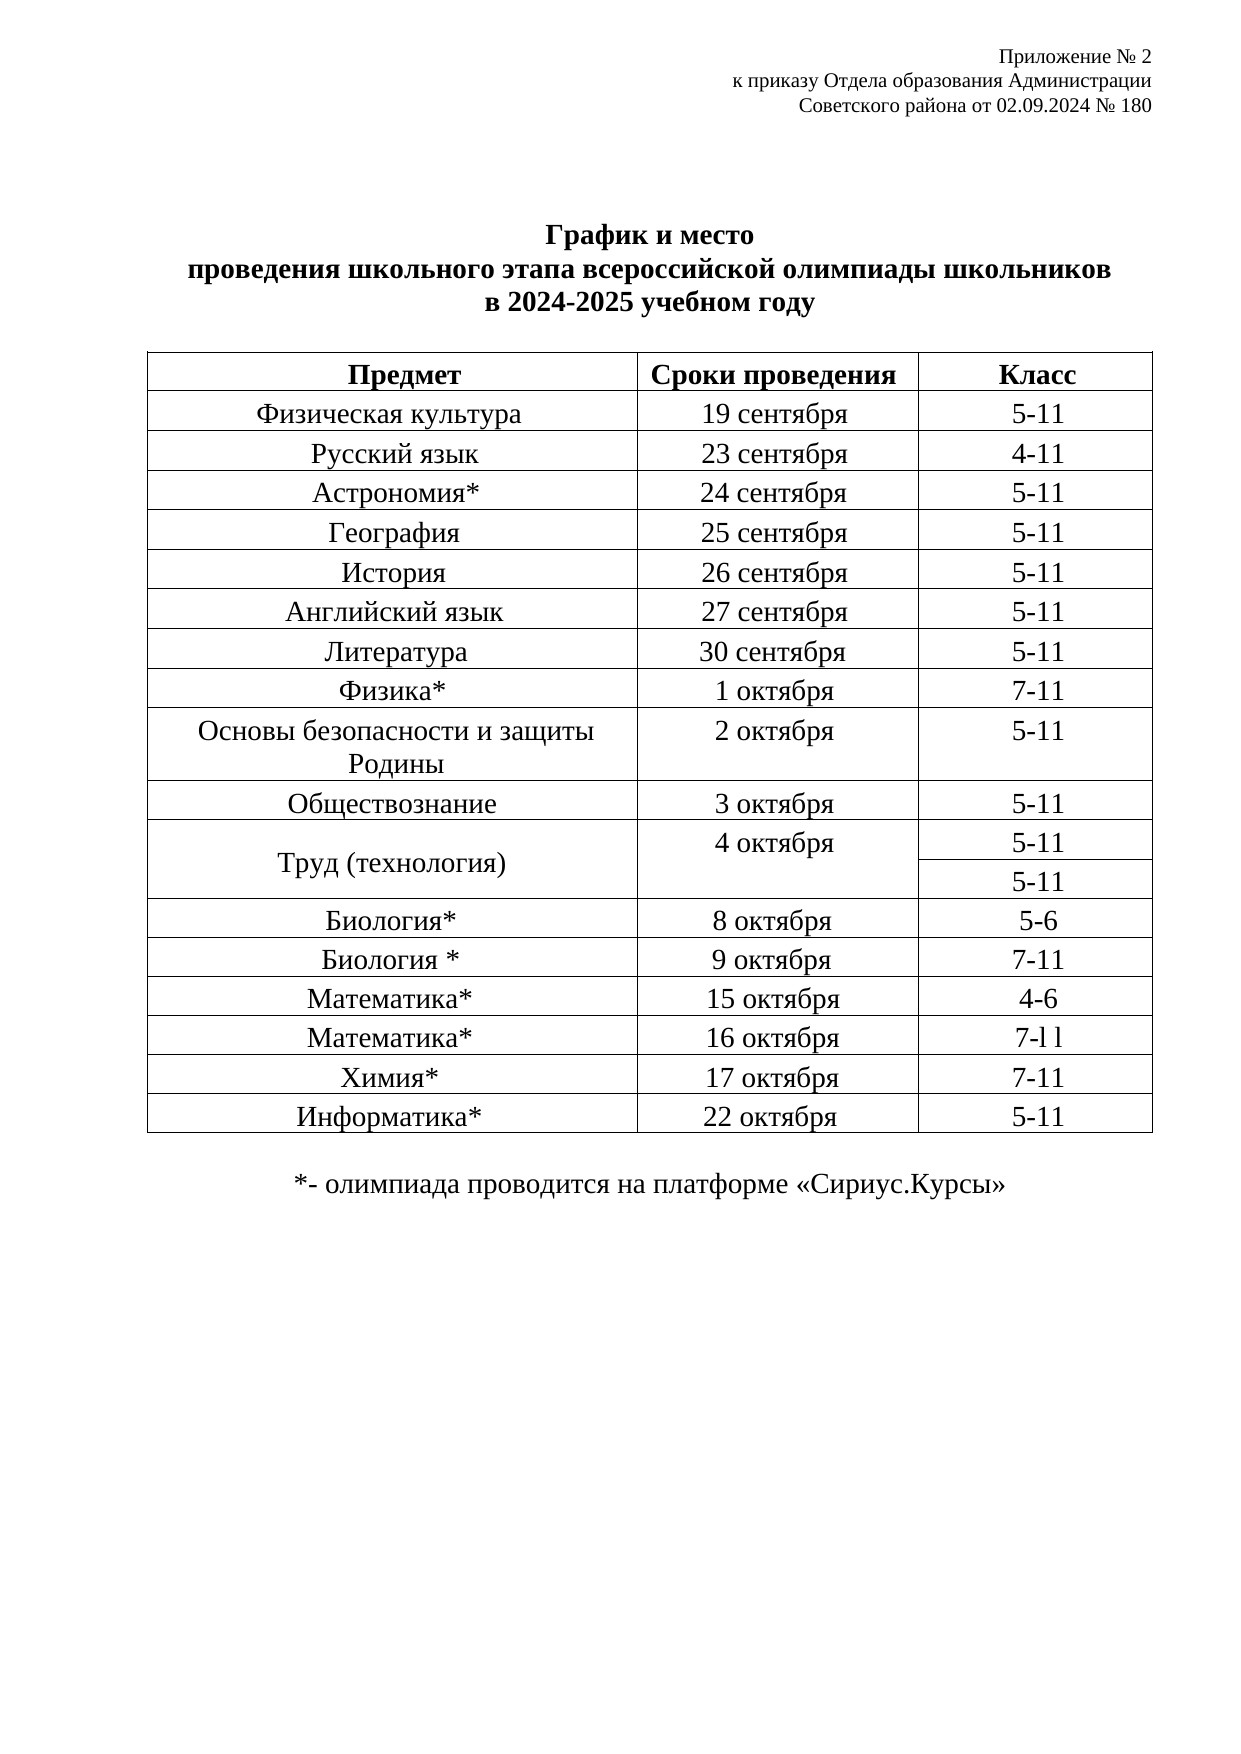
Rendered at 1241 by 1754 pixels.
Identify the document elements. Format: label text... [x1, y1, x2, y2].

table_cell 4 октября [638, 820, 918, 898]
text к приказу Отдела образования Администрации [148, 68, 1152, 92]
table_cell 7-11 [919, 1055, 1152, 1093]
table_cell 17 октября [638, 1055, 918, 1093]
table_cell 7-l l [919, 1016, 1152, 1054]
text проведения школьного этапа всероссийской олимпиады школьников [148, 251, 1152, 284]
table_cell 5-6 [919, 899, 1152, 937]
table_cell Биология* [148, 899, 637, 937]
text Советского района от 02.09.2024 № 180 [148, 92, 1152, 117]
table_cell 15 октября [638, 977, 918, 1015]
table_cell 9 октября [638, 938, 918, 976]
table_cell История [148, 550, 637, 588]
table_cell Математика* [148, 1016, 637, 1054]
table_cell 4-11 [919, 431, 1152, 469]
table_cell 27 сентября [638, 589, 918, 628]
table_cell 4-6 [919, 977, 1152, 1015]
table_cell 7-11 [919, 669, 1152, 707]
table_cell 19 сентября [638, 391, 918, 430]
table_cell Биология * [148, 938, 637, 976]
table_cell 1 октября [638, 669, 918, 707]
table_cell Математика* [148, 977, 637, 1015]
table_cell 25 сентября [638, 510, 918, 549]
table_cell 2 октября [638, 708, 918, 780]
table_cell 26 сентября [638, 550, 918, 588]
table_cell 23 сентября [638, 431, 918, 469]
table_header Предмет [148, 353, 637, 390]
table_cell Русский язык [148, 431, 637, 469]
text в 2024-2025 учебном году [148, 284, 1152, 318]
table_cell 7-11 [919, 938, 1152, 976]
table_cell Обществознание [148, 781, 637, 819]
table_cell 8 октября [638, 899, 918, 937]
text *- олимпиада проводится на платформе «Сириус.Курсы» [148, 1166, 1152, 1200]
table_cell 16 октября [638, 1016, 918, 1054]
table_cell Астрономия* [148, 471, 637, 509]
table_header Класс [919, 353, 1152, 390]
table_cell 5-11 [919, 471, 1152, 509]
table_cell Информатика* [148, 1094, 637, 1132]
table_cell Английский язык [148, 589, 637, 628]
table_cell [620, 391, 637, 430]
table_cell 30 сентября [638, 629, 918, 667]
table_cell 5-11 [919, 510, 1152, 549]
table_cell 5-11 [919, 1094, 1152, 1132]
table_cell Химия* [148, 1055, 637, 1093]
table_cell Основы безопасности и защиты Родины [148, 708, 637, 780]
table_cell Труд (технология) [148, 820, 637, 898]
table_header Сроки проведения [638, 353, 918, 390]
table_cell 5-11 [919, 629, 1152, 667]
table_cell 5-11 [919, 550, 1152, 588]
table_cell 5-11 [919, 391, 1152, 430]
table_cell Физическая культура [148, 391, 620, 430]
table_cell 3 октября [638, 781, 918, 819]
table_cell 24 сентября [638, 471, 918, 509]
table_cell 22 октября [638, 1094, 918, 1132]
text График и место [148, 217, 1152, 251]
table_cell 5-11 [919, 708, 1152, 780]
text Приложение № 2 [148, 44, 1152, 68]
table_cell 5-11 [919, 820, 1152, 859]
table_cell 5-11 [919, 781, 1152, 819]
table_cell Литература [148, 629, 637, 667]
table_cell География [148, 510, 637, 549]
table_cell 5-11 [919, 589, 1152, 628]
table_cell Физика* [148, 669, 637, 707]
table_cell 5-11 [919, 860, 1152, 898]
